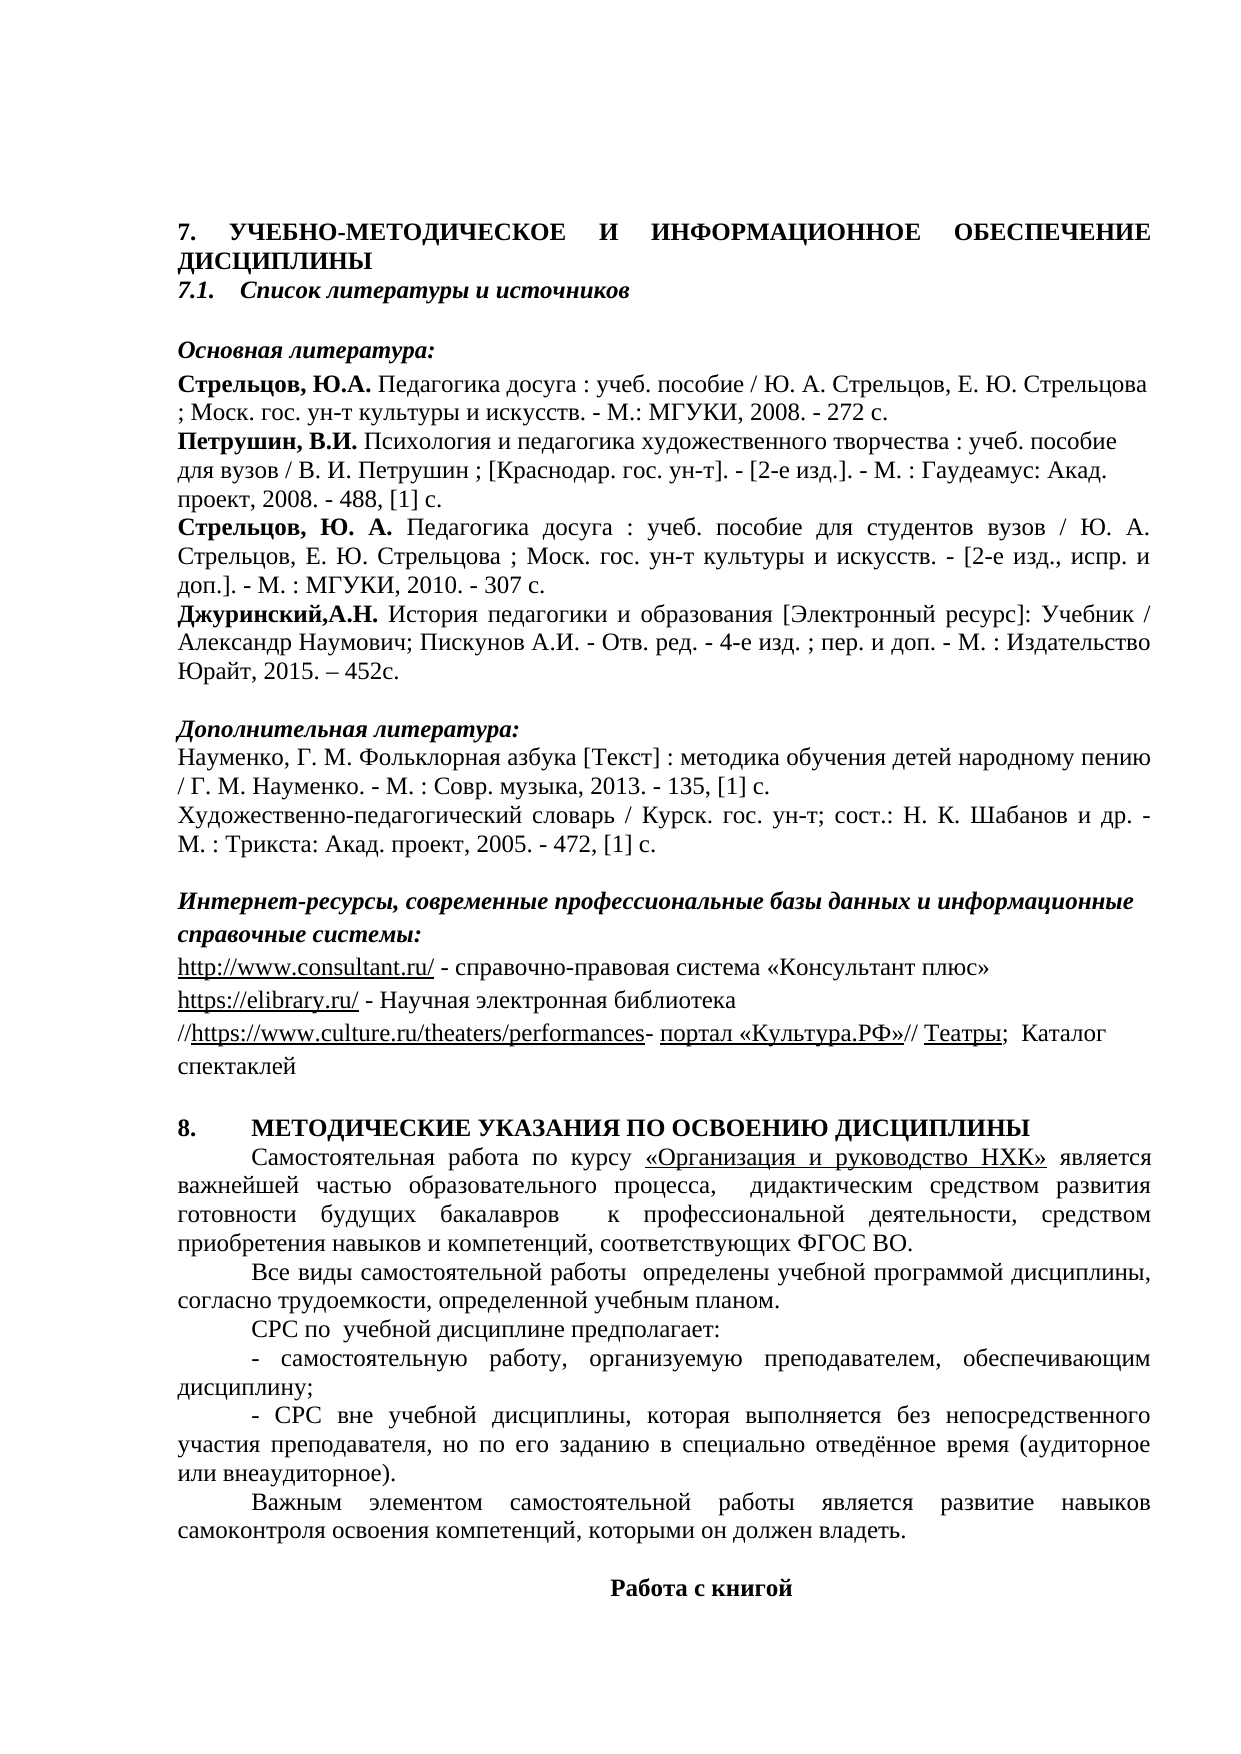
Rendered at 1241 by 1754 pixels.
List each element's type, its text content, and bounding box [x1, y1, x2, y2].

text http://www.consultant.ru/ - справочно-правовая система «Консультант плюс» [177, 952, 1152, 981]
text Художественно-педагогический словарь / Курск. гос. ун-т; сост.: Н. К. Шабанов и др. - М. : Трикста: Акад. проект, 2005. - 472, [1] с. [177, 800, 1152, 857]
text Стрельцов, Ю. А. Педагогика досуга : учеб. пособие для студентов вузов / Ю. А. Стрельцов, Е. Ю. Стрельцова ; Моск. гос. ун-т культуры и искусств. - [2-е изд., испр. и доп.]. - М. : МГУКИ, 2010. - 307 с. [177, 512, 1152, 599]
text 7.1. Список литературы и источников [177, 275, 1152, 303]
text 8. МЕТОДИЧЕСКИЕ УКАЗАНИЯ ПО ОСВОЕНИЮ ДИСЦИПЛИНЫ [177, 1113, 1152, 1142]
text Самостоятельная работа по курсу «Организация и руководство НХК» является важнейшей частью образовательного процесса, дидактическим средством развития готовности будущих бакалавров к профессиональной деятельности, средством приобретения навыков и компетенций, соответствующих ФГОС ВО. [177, 1142, 1152, 1257]
text - СРС вне учебной дисциплины, которая выполняется без непосредственного участия преподавателя, но по его заданию в специально отведённое время (аудиторное или внеаудиторное). [177, 1401, 1152, 1487]
text - самостоятельную работу, организуемую преподавателем, обеспечивающим дисциплину; [177, 1343, 1152, 1401]
text https://elibrary.ru/ - Научная электронная библиотека [177, 985, 1152, 1014]
text 7. УЧЕБНО-МЕТОДИЧЕСКОЕ И ИНФОРМАЦИОННОЕ ОБЕСПЕЧЕНИЕ ДИСЦИПЛИНЫ [177, 217, 1152, 275]
text Интернет-ресурсы, современные профессиональные базы данных и информационные справочные системы: [177, 886, 1152, 948]
text Важным элементом самостоятельной работы является развитие навыков самоконтроля освоения компетенций, которыми он должен владеть. [177, 1487, 1152, 1544]
text Основная литература: [177, 336, 1152, 364]
text Работа с книгой [177, 1573, 1152, 1602]
text Джуринский,А.Н. История педагогики и образования [Электронный ресурс]: Учебник / Александр Наумович; Пискунов А.И. - Отв. ред. - 4-е изд. ; пер. и доп. - М. : Издательство Юрайт, 2015. – 452с. [177, 599, 1152, 685]
text Петрушин, В.И. Психология и педагогика художественного творчества : учеб. пособие для вузов / В. И. Петрушин ; [Краснодар. гос. ун-т]. - [2-е изд.]. - М. : Гаудеамус: Акад. проект, 2008. - 488, [1] с. [177, 426, 1152, 512]
text Все виды самостоятельной работы определены учебной программой дисциплины, согласно трудоемкости, определенной учебным планом. [177, 1257, 1152, 1314]
text Стрельцов, Ю.А. Педагогика досуга : учеб. пособие / Ю. А. Стрельцов, Е. Ю. Стрельцова ; Моск. гос. ун-т культуры и искусств. - М.: МГУКИ, 2008. - 272 с. [177, 369, 1152, 426]
text СРС по учебной дисциплине предполагает: [177, 1314, 1152, 1343]
text Дополнительная литература: [177, 714, 1152, 742]
text //https://www.culture.ru/theaters/performances- портал «Культура.РФ»// Театры; Каталог спектаклей [177, 1018, 1152, 1080]
text Науменко, Г. М. Фольклорная азбука [Текст] : методика обучения детей народному пению / Г. М. Науменко. - М. : Совр. музыка, 2013. - 135, [1] с. [177, 742, 1152, 800]
